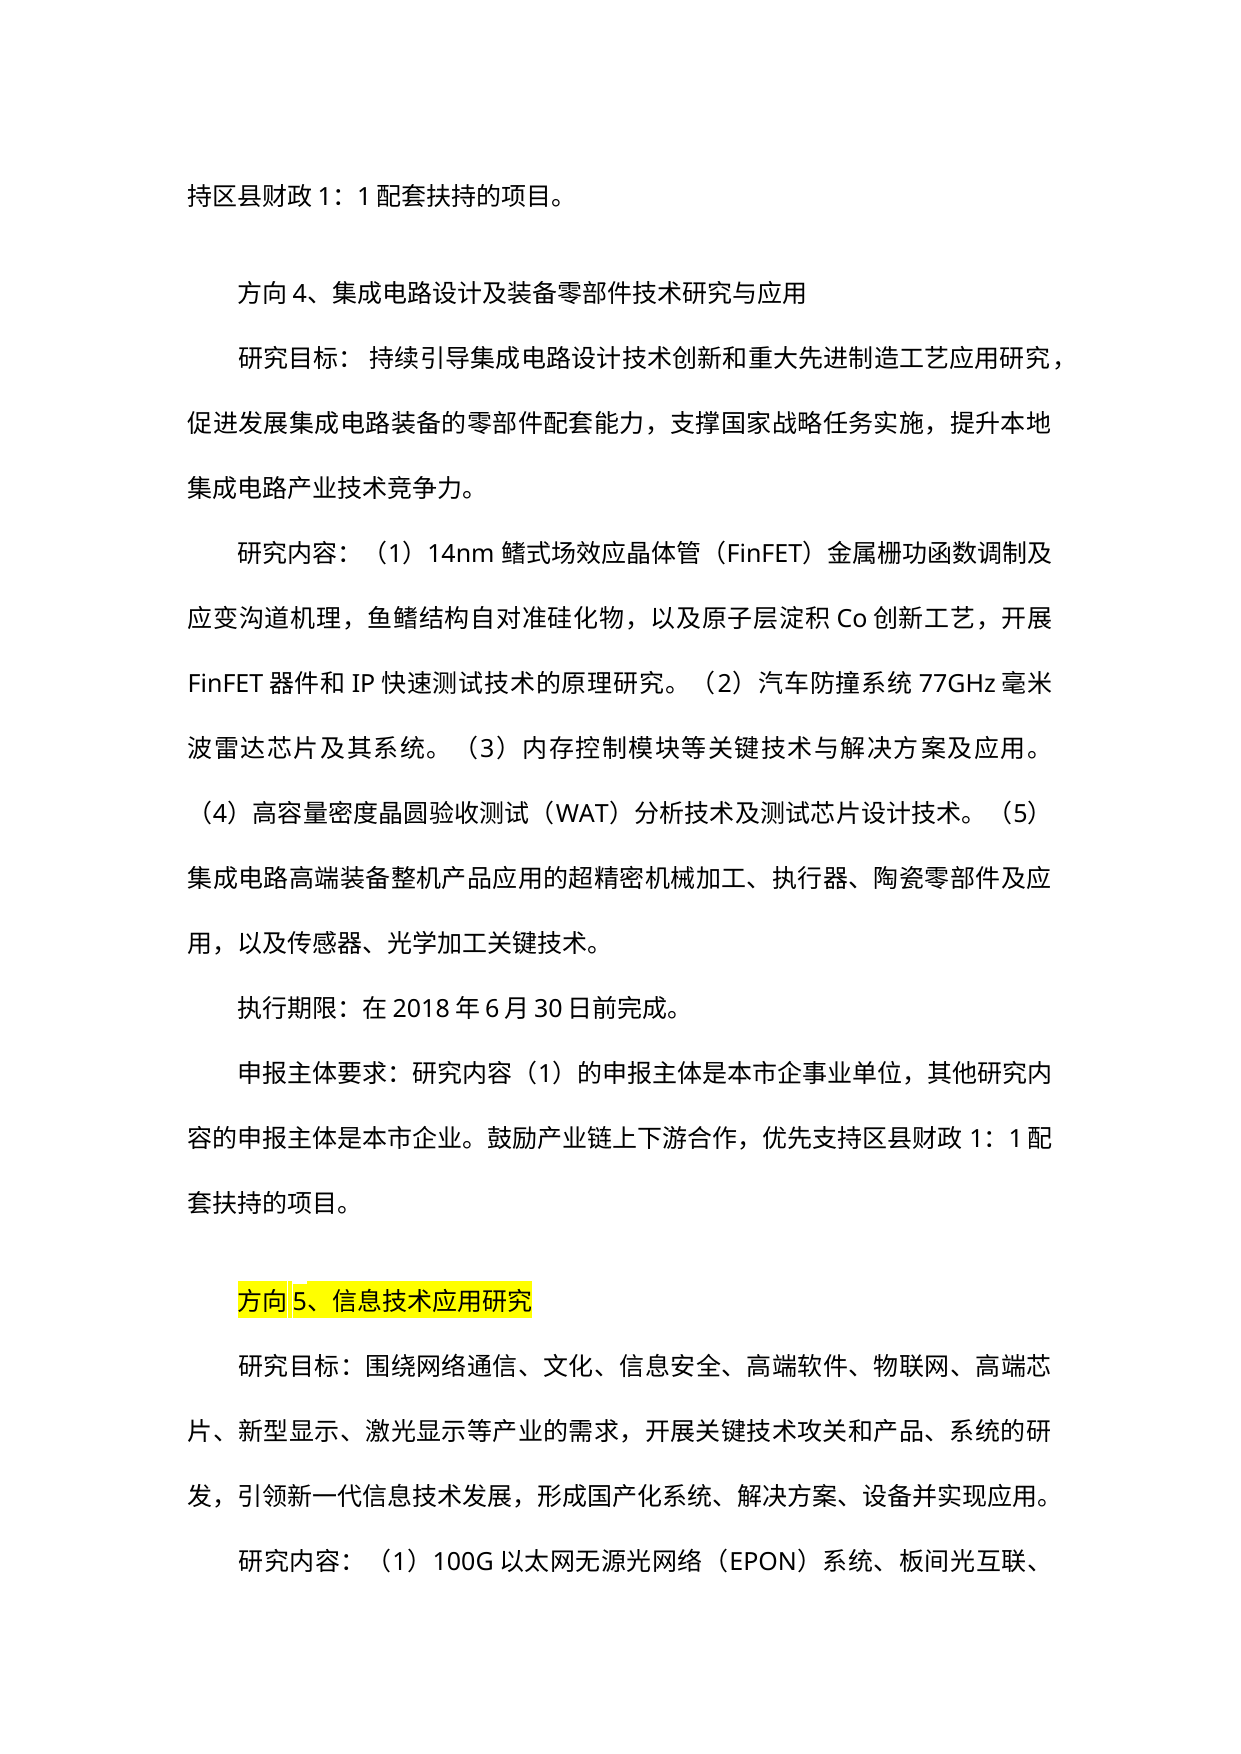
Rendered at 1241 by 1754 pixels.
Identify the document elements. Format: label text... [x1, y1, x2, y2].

text 执行期限：在2018年6月30日前完成。 [187, 974, 1053, 1039]
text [187, 162, 1053, 227]
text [187, 1527, 1053, 1592]
text 方向4、集成电路设计及装备零部件技术研究与应用 [187, 259, 1053, 324]
text 申报主体要求：研究内容（1）的申报主体是本市企事业单位，其他研究内容的申报主体是本市企业。鼓励产业链上下游合作，优先支持区县财政1：1配套扶持的项目。 [187, 1039, 1053, 1234]
text 研究内容：（1）14nm 鳍式场效应晶体管（FinFET）金属栅功函数调制及应变沟道机理，鱼鳍结构自对准硅化物，以及原子层淀积Co创新工艺，开展FinFET器件和IP快速测试技术的原理研究。（2）汽车防撞系统77GHz毫米波雷达芯片及其系统。（3）内存控制模块等关键技术与解决方案及应用。（4）高容量密度晶圆验收测试（WAT）分析技术及测试芯片设计技术。（5）集成电路高端装备整机产品应用的超精密机械加工、执行器、陶瓷零部件及应用，以及传感器、光学加工关键技术。 [187, 519, 1053, 974]
text 研究目标：围绕网络通信、文化、信息安全、高端软件、物联网、高端芯片、新型显示、激光显示等产业的需求，开展关键技术攻关和产品、系统的研发，引领新一代信息技术发展，形成国产化系统、解决方案、设备并实现应用。 [187, 1332, 1053, 1527]
text 研究目标： 持续引导集成电路设计技术创新和重大先进制造工艺应用研究，促进发展集成电路装备的零部件配套能力，支撑国家战略任务实施，提升本地集成电路产业技术竞争力。 [187, 324, 1053, 519]
text 方向5、信息技术应用研究 [187, 1267, 1053, 1332]
